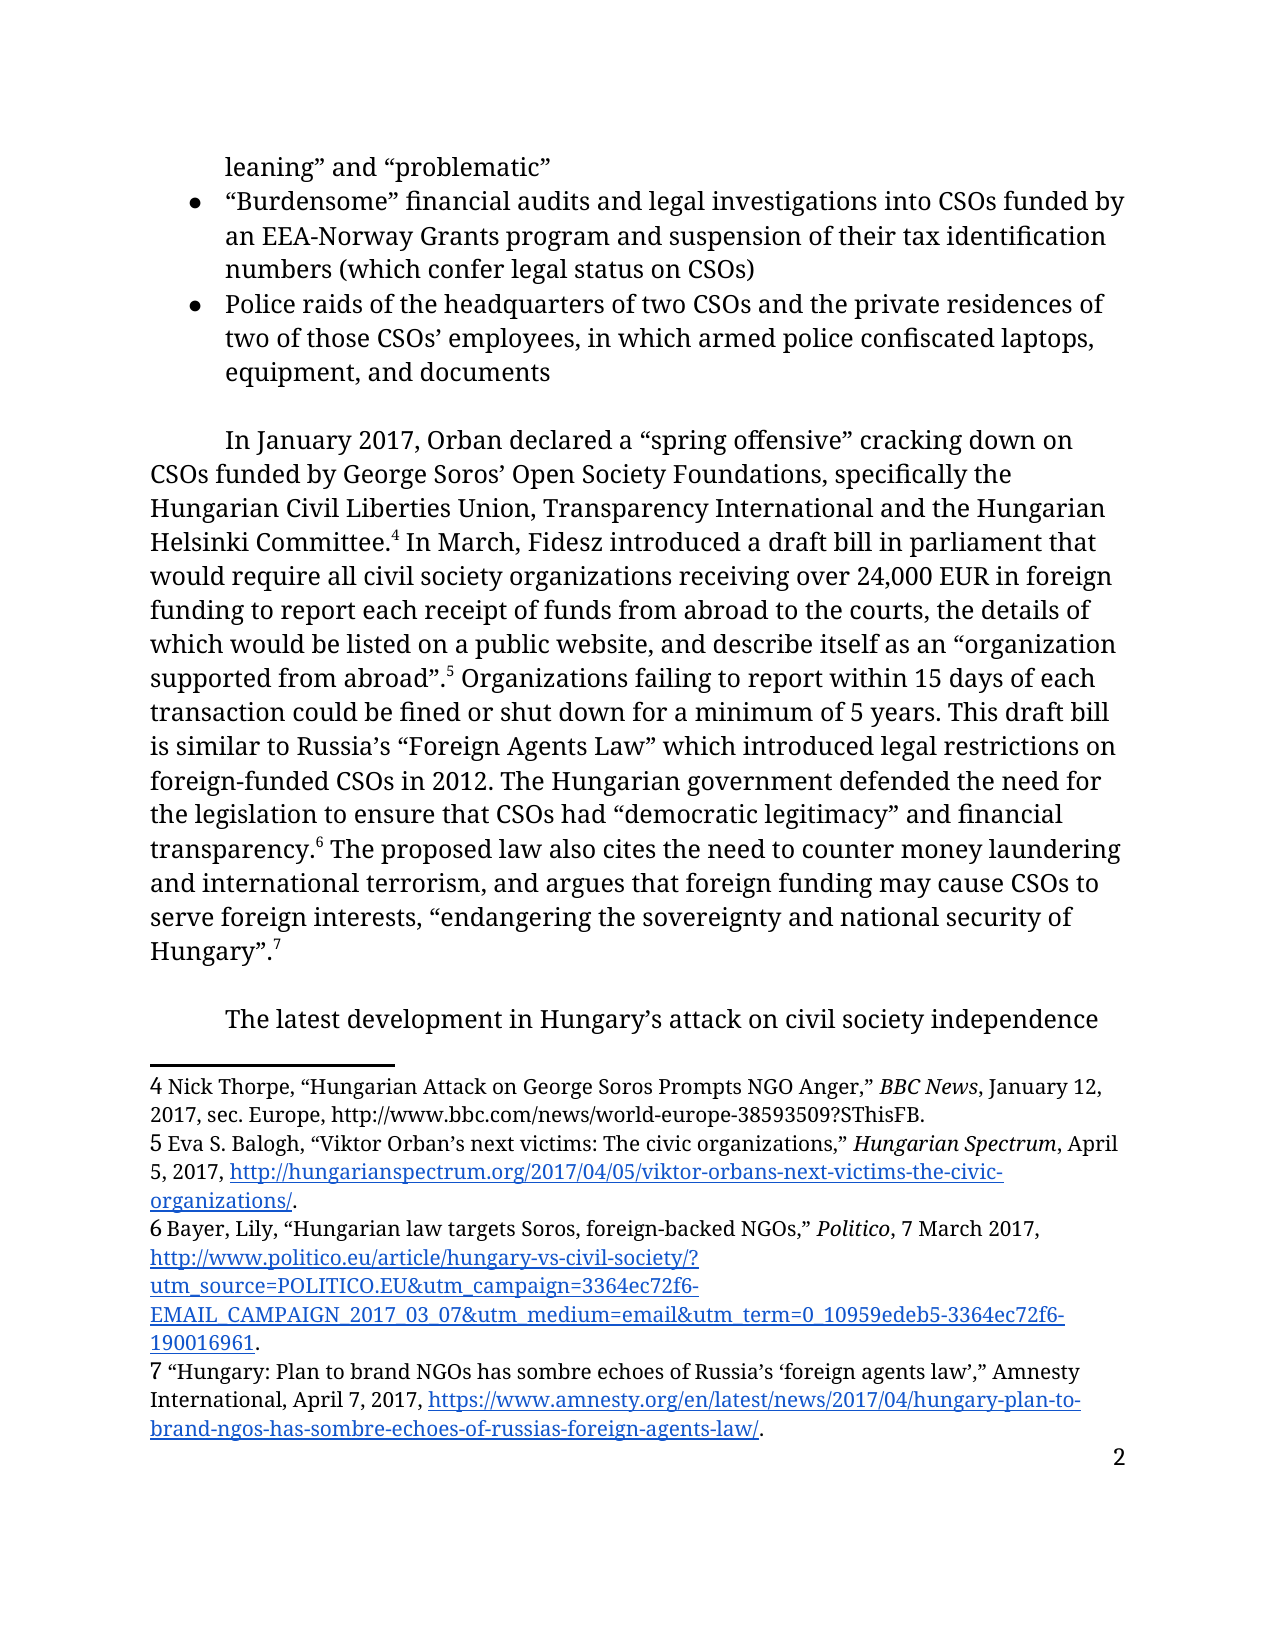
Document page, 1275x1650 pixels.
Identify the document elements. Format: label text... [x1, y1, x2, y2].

list “Burdensome” financial audits and legal investigations into CSOs funded by an EEA-Norway Grants program and suspension of their tax identification numbers (which confer legal status on CSOs) [187, 184, 1125, 286]
list Police raids of the headquarters of two CSOs and the private residences of two of those CSOs’ employees, in which armed police confiscated laptops, equipment, and documents [187, 286, 1125, 388]
text In January 2017, Orban declared a “spring offensive” cracking down on CSOs funded by George Soros’ Open Society Foundations, specifically the Hungarian Civil Liberties Union, Transparency International and the Hungarian Helsinki Committee. In March, Fidesz introduced a draft bill in parliament that would require all civil society organizations receiving over 24,000 EUR in foreign funding to report each receipt of funds from abroad to the courts, the details of which would be listed on a public website, and describe itself as an “organization supported from abroad”. Organizations failing to report within 15 days of each transaction could be fined or shut down for a minimum of 5 years. This draft bill is similar to Russia’s “Foreign Agents Law” which introduced legal restrictions on foreign-funded CSOs in 2012. The Hungarian government defended the need for the legislation to ensure that CSOs had “democratic legitimacy” and financial transparency. The proposed law also cites the need to counter money laundering and international terrorism, and argues that foreign funding may cause CSOs to serve foreign interests, “endangering the sovereignty and national security of Hungary”. [150, 422, 1125, 967]
list A smear campaign by government officials against human rights and accountability CSOs, including publishing a list of 13 CSOs labeled as “left-leaning” and “problematic” [187, 150, 1125, 184]
